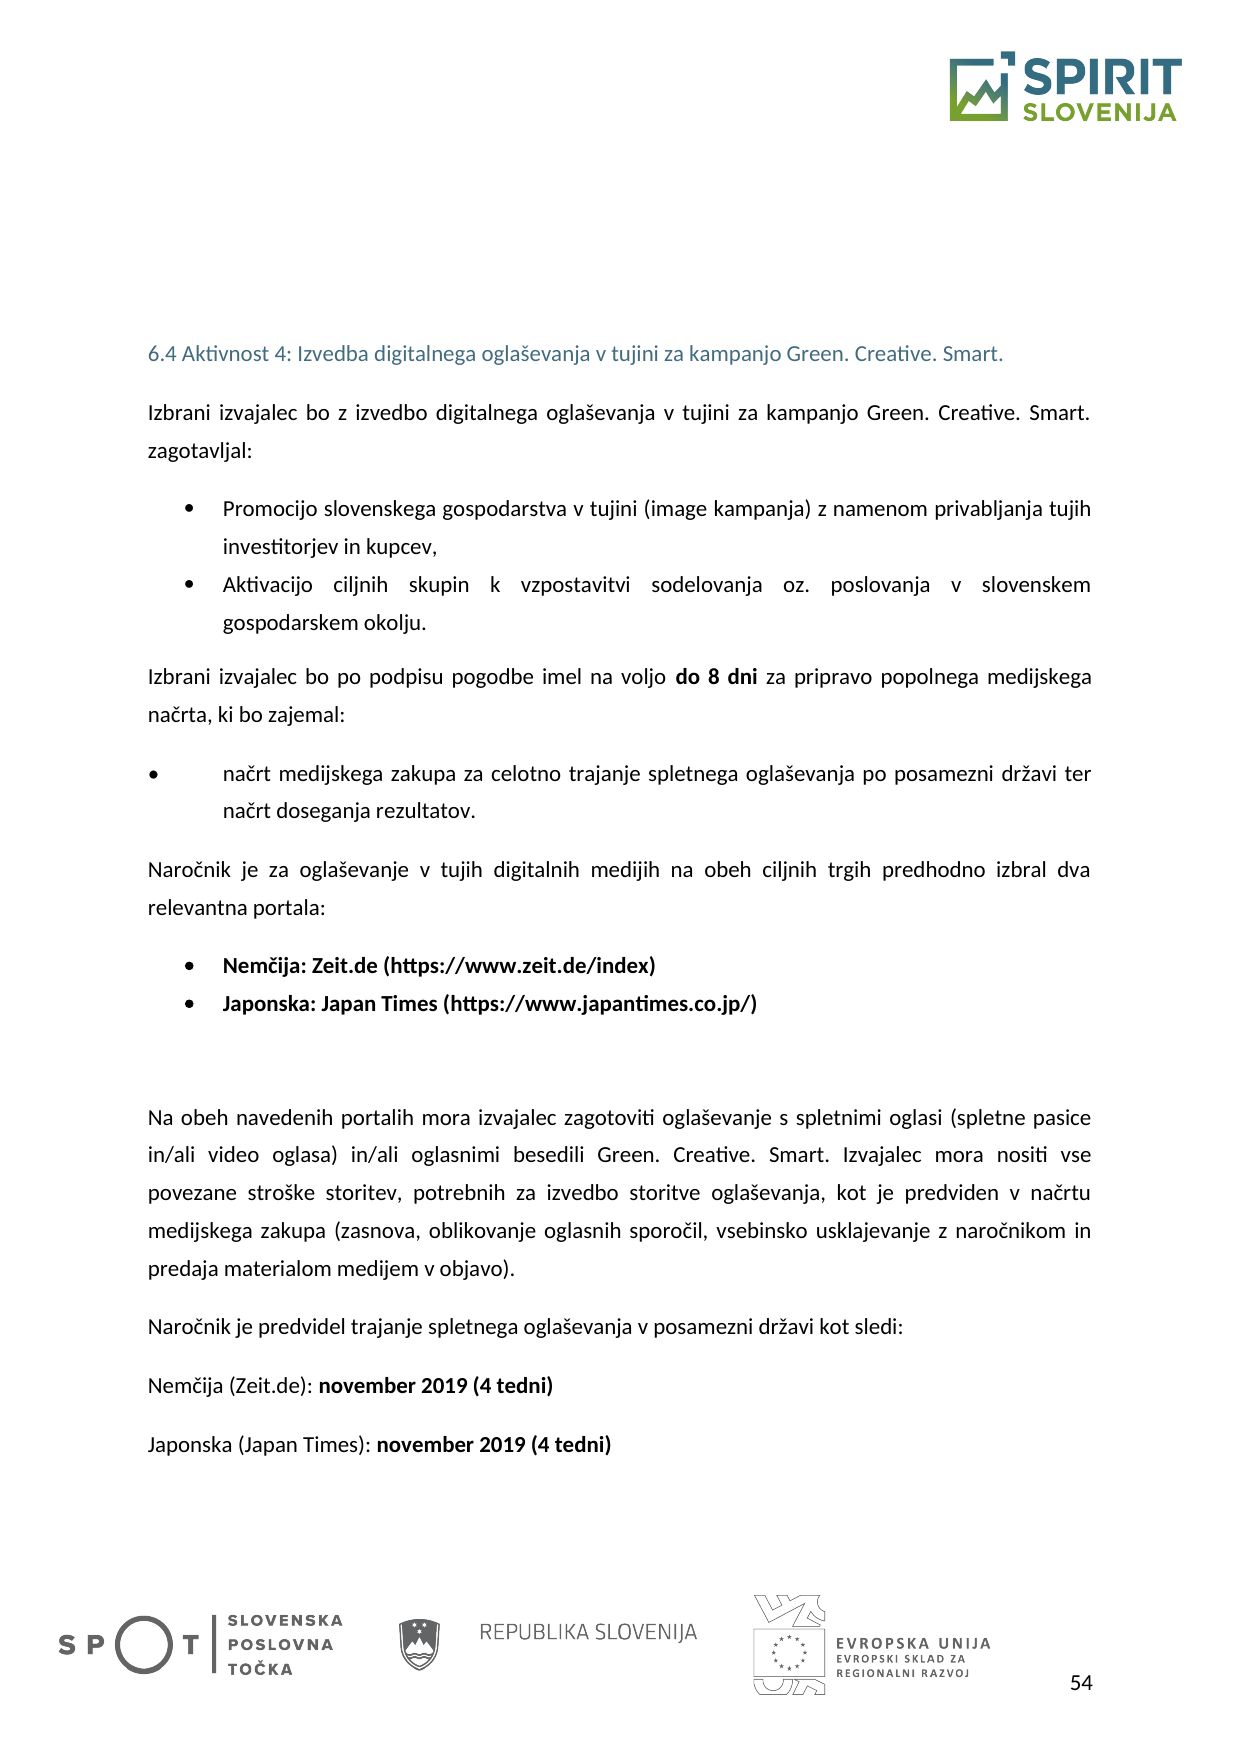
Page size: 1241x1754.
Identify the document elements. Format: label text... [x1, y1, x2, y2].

list Promocijo slovenskega gospodarstva v tujini (image kampanja) z namenom privabljanja tujih investitorjev in kupcev, [185, 494, 1093, 560]
list Aktivacijo ciljnih skupin k vzpostavitvi sodelovanja oz. poslovanja v slovenskem gospodarskem okolju. [185, 570, 1093, 636]
text Naročnik je predvidel trajanje spletnega oglaševanja v posamezni državi kot sledi: [148, 1312, 1093, 1341]
list Nemčija: Zeit.de (https://www.zeit.de/index) [185, 952, 1093, 980]
text Japonska (Japan Times): november 2019 (4 tedni) [148, 1430, 1093, 1458]
text • načrt medijskega zakupa za celotno trajanje spletnega oglaševanja po posamezni državi ter načrt doseganja rezultatov. [148, 759, 1093, 824]
text Izbrani izvajalec bo po podpisu pogodbe imel na voljo do 8 dni za pripravo popolnega medijskega načrta, ki bo zajemal: [148, 662, 1093, 728]
text Na obeh navedenih portalih mora izvajalec zagotoviti oglaševanje s spletnimi oglasi (spletne pasice in/ali video oglasa) in/ali oglasnimi besedili Green. Creative. Smart. Izvajalec mora nositi vse povezane stroške storitev, potrebnih za izvedbo storitve oglaševanja, kot je predviden v načrtu medijskega zakupa (zasnova, oblikovanje oglasnih sporočil, vsebinsko usklajevanje z naročnikom in predaja materialom medijem v objavo). [148, 1103, 1093, 1282]
text Izbrani izvajalec bo z izvedbo digitalnega oglaševanja v tujini za kampanjo Green. Creative. Smart. zagotavljal: [148, 398, 1093, 464]
picture [0, 1583, 1241, 1754]
text Naročnik je za oglaševanje v tujih digitalnih medijih na obeh ciljnih trgih predhodno izbral dva relevantna portala: [148, 855, 1093, 921]
list Japonska: Japan Times (https://www.japantimes.co.jp/) [185, 989, 1093, 1017]
text 6.4 Aktivnost 4: Izvedba digitalnega oglaševanja v tujini za kampanjo Green. Creative. Smart. [148, 339, 1093, 367]
text Nemčija (Zeit.de): november 2019 (4 tedni) [148, 1371, 1093, 1399]
picture [0, 0, 1241, 138]
